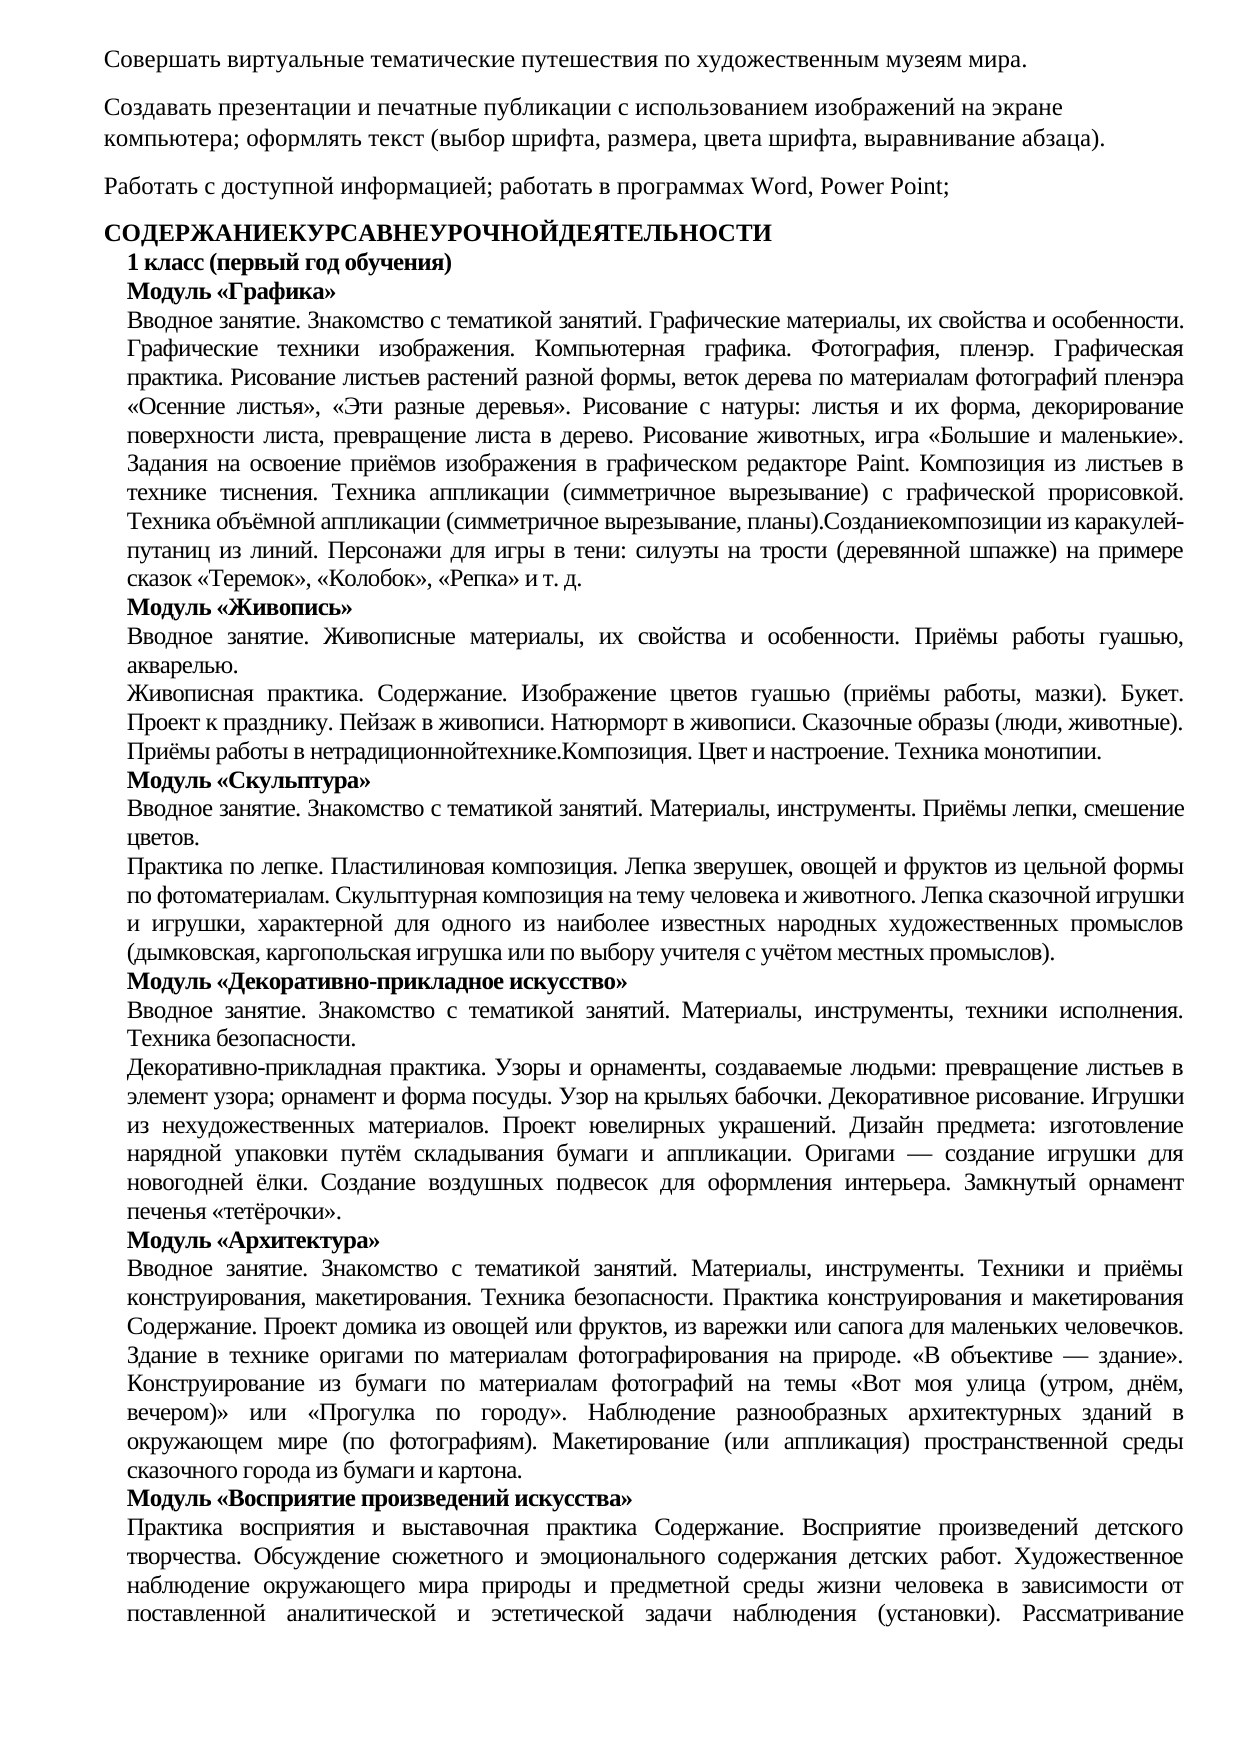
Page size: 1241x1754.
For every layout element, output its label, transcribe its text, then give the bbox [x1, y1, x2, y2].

text Вводное занятие. Знакомство с тематикой занятий. Графические материалы, их свойства и особенности. Графические техники изображения. Компьютерная графика. Фотография, пленэр. Графическая практика. Рисование листьев растений разной формы, веток дерева по материалам фотографий пленэра «Осенние листья», «Эти разные деревья». Рисование с натуры: листья и их форма, декорирование поверхности листа, превращение листа в дерево. Рисование животных, игра «Большие и маленькие». Задания на освоение приёмов изображения в графическом редакторе Paint. Композиция из листьев в технике тиснения. Техника аппликации (симметричное вырезывание) с графической прорисовкой. Техника объёмной аппликации (симметричное вырезывание, планы).Созданиекомпозиции из каракулей-путаниц из линий. Персонажи для игры в тени: силуэты на трости (деревянной шпажке) на примере сказок «Теремок», «Колобок», «Репка» и т. д. [127, 305, 1184, 592]
text Совершать виртуальные тематические путешествия по художественным музеям мира. [103, 44, 1196, 73]
text 1 класс (первый год обучения) [127, 247, 1184, 276]
text Работать с доступной информацией; работать в программах Word, Power Point; [103, 171, 1196, 199]
text Вводное занятие. Знакомство с тематикой занятий. Материалы, инструменты. Техники и приёмы конструирования, макетирования. Техника безопасности. Практика конструирования и макетирования Содержание. Проект домика из овощей или фруктов, из варежки или сапога для маленьких человечков. Здание в технике оригами по материалам фотографирования на природе. «В объективе — здание». Конструирование из бумаги по материалам фотографий на темы «Вот моя улица (утром, днём, вечером)» или «Прогулка по городу». Наблюдение разнообразных архитектурных зданий в окружающем мире (по фотографиям). Макетирование (или аппликация) пространственной среды сказочного города из бумаги и картона. [127, 1253, 1184, 1483]
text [127, 1512, 1184, 1627]
text Модуль «Архитектура» [127, 1225, 1184, 1253]
text Практика по лепке. Пластилиновая композиция. Лепка зверушек, овощей и фруктов из цельной формы по фотоматериалам. Скульптурная композиция на тему человека и животного. Лепка сказочной игрушки и игрушки, характерной для одного из наиболее известных народных художественных промыслов (дымковская, каргопольская игрушка или по выбору учителя с учётом местных промыслов). [127, 851, 1184, 966]
text Модуль «Восприятие произведений искусства» [127, 1483, 1184, 1512]
text Декоративно-прикладная практика. Узоры и орнаменты, создаваемые людьми: превращение листьев в элемент узора; орнамент и форма посуды. Узор на крыльях бабочки. Декоративное рисование. Игрушки из нехудожественных материалов. Проект ювелирных украшений. Дизайн предмета: изготовление нарядной упаковки путём складывания бумаги и аппликации. Оригами — создание игрушки для новогодней ёлки. Создание воздушных подвесок для оформления интерьера. Замкнутый орнамент печенья «тетёрочки». [127, 1052, 1184, 1225]
text Вводное занятие. Живописные материалы, их свойства и особенности. Приёмы работы гуашью, акварелью. [127, 621, 1184, 678]
text Создавать презентации и печатные публикации с использованием изображений на экране компьютера; оформлять текст (выбор шрифта, размера, цвета шрифта, выравнивание абзаца). [103, 92, 1196, 152]
text Живописная практика. Содержание. Изображение цветов гуашью (приёмы работы, мазки). Букет. Проект к празднику. Пейзаж в живописи. Натюрморт в живописи. Сказочные образы (люди, животные). Приёмы работы в нетрадиционнойтехнике.Композиция. Цвет и настроение. Техника монотипии. [127, 678, 1184, 765]
text Модуль «Декоративно-прикладное искусство» [127, 966, 1184, 995]
text Модуль «Графика» [127, 276, 1184, 305]
text Вводное занятие. Знакомство с тематикой занятий. Материалы, инструменты, техники исполнения. Техника безопасности. [127, 995, 1184, 1052]
text Вводное занятие. Знакомство с тематикой занятий. Материалы, инструменты. Приёмы лепки, смешение цветов. [127, 793, 1184, 851]
subtitle СОДЕРЖАНИЕКУРСАВНЕУРОЧНОЙДЕЯТЕЛЬНОСТИ [103, 218, 1151, 247]
text Модуль «Скульптура» [127, 765, 1184, 793]
text Модуль «Живопись» [127, 592, 1184, 621]
